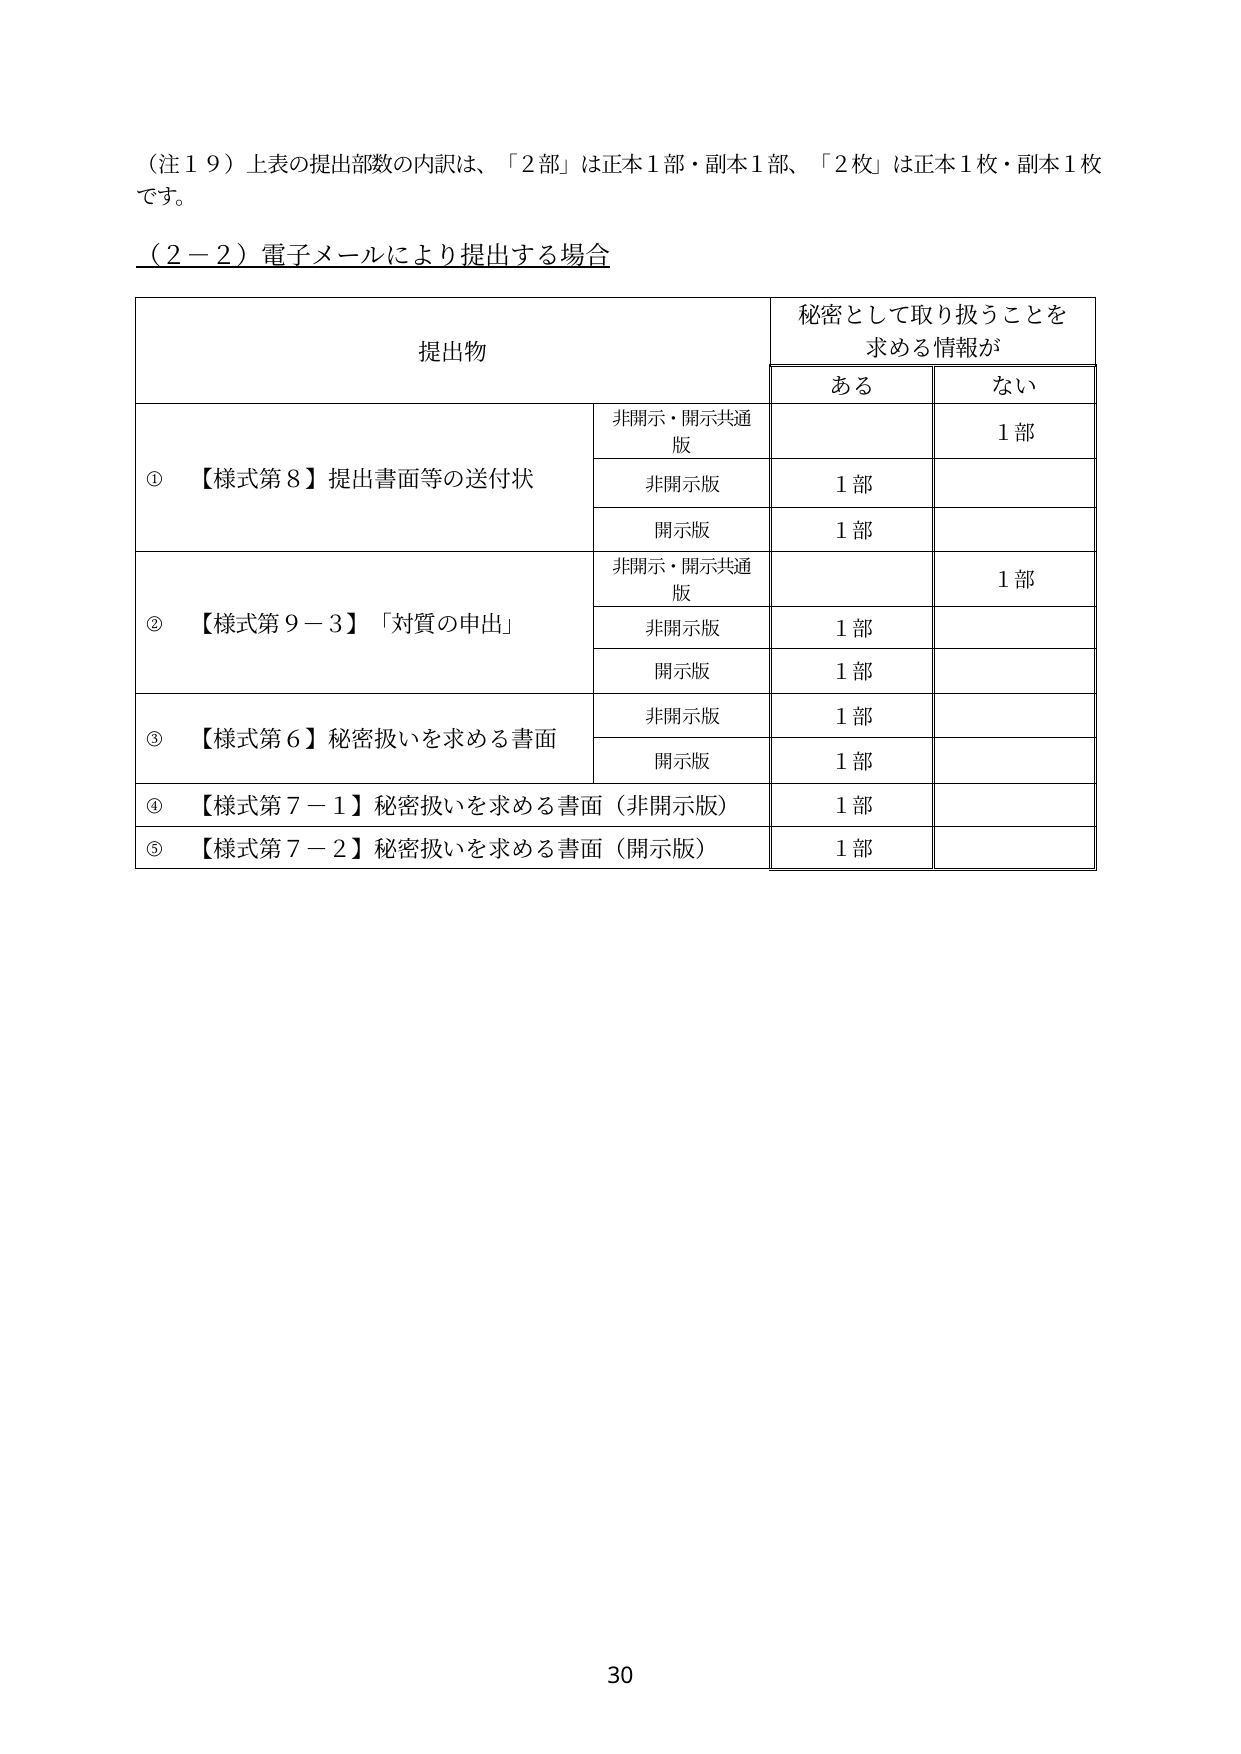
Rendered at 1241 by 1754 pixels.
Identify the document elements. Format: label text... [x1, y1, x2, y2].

table_cell １部 [772, 508, 932, 551]
table_cell 開示版 [594, 508, 769, 551]
text （注１９）上表の提出部数の内訳は、「２部」は正本１部・副本１部、「２枚」は正本１枚・副本１枚です。 [136, 148, 1104, 211]
table_cell [935, 607, 1094, 647]
table_cell [935, 694, 1094, 737]
table_cell 非開示・開示共通版 [594, 404, 769, 458]
table_cell １部 [772, 459, 932, 507]
table_cell １部 [935, 552, 1094, 606]
table_cell 【様式第６】秘密扱いを求める書面 [180, 694, 593, 782]
table_header 秘密として取り扱うことを 求める情報が [771, 298, 1095, 363]
table_cell [935, 827, 1094, 868]
table_cell [935, 649, 1094, 692]
table_cell ② [136, 552, 180, 692]
table_cell 非開示版 [594, 459, 769, 507]
text （２－２）電子メールにより提出する場合 [136, 236, 1104, 272]
table_cell ① [136, 404, 180, 551]
table_cell [935, 784, 1094, 826]
table_cell １部 [935, 404, 1094, 458]
table_cell ④ [136, 784, 180, 826]
table_cell １部 [772, 649, 932, 692]
table_cell 【様式第９－３】「対質の申出」 [180, 552, 593, 692]
table_cell ある [772, 367, 932, 403]
table_cell 開示版 [594, 738, 769, 782]
table_cell 【様式第７－２】秘密扱いを求める書面（開示版） [180, 827, 769, 868]
table_cell １部 [772, 694, 932, 737]
table_cell [772, 552, 932, 606]
table_header 提出物 [136, 298, 770, 403]
table_cell １部 [772, 827, 932, 868]
table_cell ない [935, 367, 1094, 403]
table_cell 非開示・開示共通版 [594, 552, 769, 606]
table_cell 非開示版 [594, 607, 769, 647]
table_cell [935, 508, 1094, 551]
table_cell １部 [772, 607, 932, 647]
table_cell ③ [136, 694, 180, 782]
table_cell [935, 459, 1094, 507]
table_cell 開示版 [594, 649, 769, 692]
table_cell 【様式第７－１】秘密扱いを求める書面（非開示版） [180, 784, 769, 826]
table_cell [935, 738, 1094, 782]
table_cell １部 [772, 784, 932, 826]
table_cell １部 [772, 738, 932, 782]
table_cell 【様式第８】提出書面等の送付状 [180, 404, 593, 551]
table_cell ⑤ [136, 827, 180, 868]
table_cell [772, 404, 932, 458]
table_cell 非開示版 [594, 694, 769, 737]
